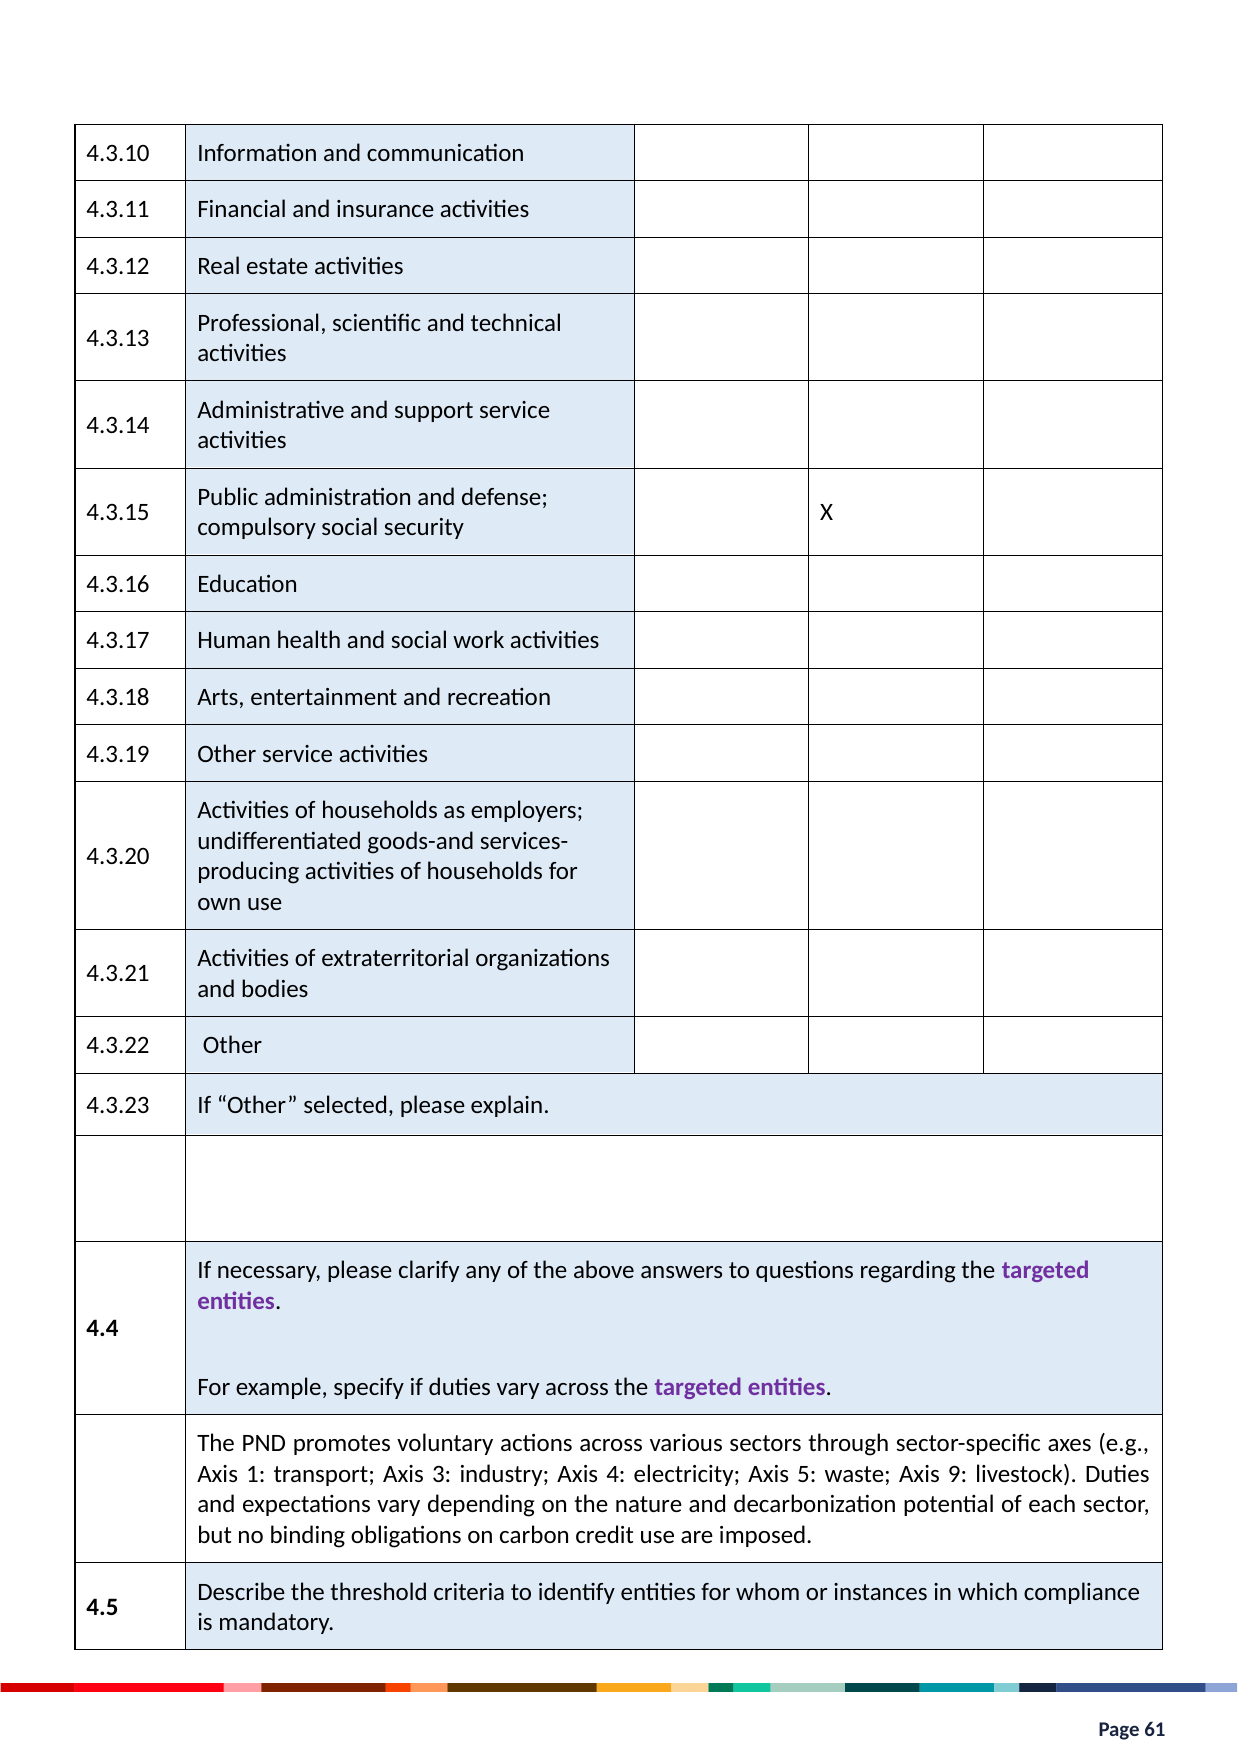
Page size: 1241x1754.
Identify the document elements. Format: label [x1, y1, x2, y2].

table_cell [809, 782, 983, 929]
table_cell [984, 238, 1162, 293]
picture [0, 1683, 1236, 1692]
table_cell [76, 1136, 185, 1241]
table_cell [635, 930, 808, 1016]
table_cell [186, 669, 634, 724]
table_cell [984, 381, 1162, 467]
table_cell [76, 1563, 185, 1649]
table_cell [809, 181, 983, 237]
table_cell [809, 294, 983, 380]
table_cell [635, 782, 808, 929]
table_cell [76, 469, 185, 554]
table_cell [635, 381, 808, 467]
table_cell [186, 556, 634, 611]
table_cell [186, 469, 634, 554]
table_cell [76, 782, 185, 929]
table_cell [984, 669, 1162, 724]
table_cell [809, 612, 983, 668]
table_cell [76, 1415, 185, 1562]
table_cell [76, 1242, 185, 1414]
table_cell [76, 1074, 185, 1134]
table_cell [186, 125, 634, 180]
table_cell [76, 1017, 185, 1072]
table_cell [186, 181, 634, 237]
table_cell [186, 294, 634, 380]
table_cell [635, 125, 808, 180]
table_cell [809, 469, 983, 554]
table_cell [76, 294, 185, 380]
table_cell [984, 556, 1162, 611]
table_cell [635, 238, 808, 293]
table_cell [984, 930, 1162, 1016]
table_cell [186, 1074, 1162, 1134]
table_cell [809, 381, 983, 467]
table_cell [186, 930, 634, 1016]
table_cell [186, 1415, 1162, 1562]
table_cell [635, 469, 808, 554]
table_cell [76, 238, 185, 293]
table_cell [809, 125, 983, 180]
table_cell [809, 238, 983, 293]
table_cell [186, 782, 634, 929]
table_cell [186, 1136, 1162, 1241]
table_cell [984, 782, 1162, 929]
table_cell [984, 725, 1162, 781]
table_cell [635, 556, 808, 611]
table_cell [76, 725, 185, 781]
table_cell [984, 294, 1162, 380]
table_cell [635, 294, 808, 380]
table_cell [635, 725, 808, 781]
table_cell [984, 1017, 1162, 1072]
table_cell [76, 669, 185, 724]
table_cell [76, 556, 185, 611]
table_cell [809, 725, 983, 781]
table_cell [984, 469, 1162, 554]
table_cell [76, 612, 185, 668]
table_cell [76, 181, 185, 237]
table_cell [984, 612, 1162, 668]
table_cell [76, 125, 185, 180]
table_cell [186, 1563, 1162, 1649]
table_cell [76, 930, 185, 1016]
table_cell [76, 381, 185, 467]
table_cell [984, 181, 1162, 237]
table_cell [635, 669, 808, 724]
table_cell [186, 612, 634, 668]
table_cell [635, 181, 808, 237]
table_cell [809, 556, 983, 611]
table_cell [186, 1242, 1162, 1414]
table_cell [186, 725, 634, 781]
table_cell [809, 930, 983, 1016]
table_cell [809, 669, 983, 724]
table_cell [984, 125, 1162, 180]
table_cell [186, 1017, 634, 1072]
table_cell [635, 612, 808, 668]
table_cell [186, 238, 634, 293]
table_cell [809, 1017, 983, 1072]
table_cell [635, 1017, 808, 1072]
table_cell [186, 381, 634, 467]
